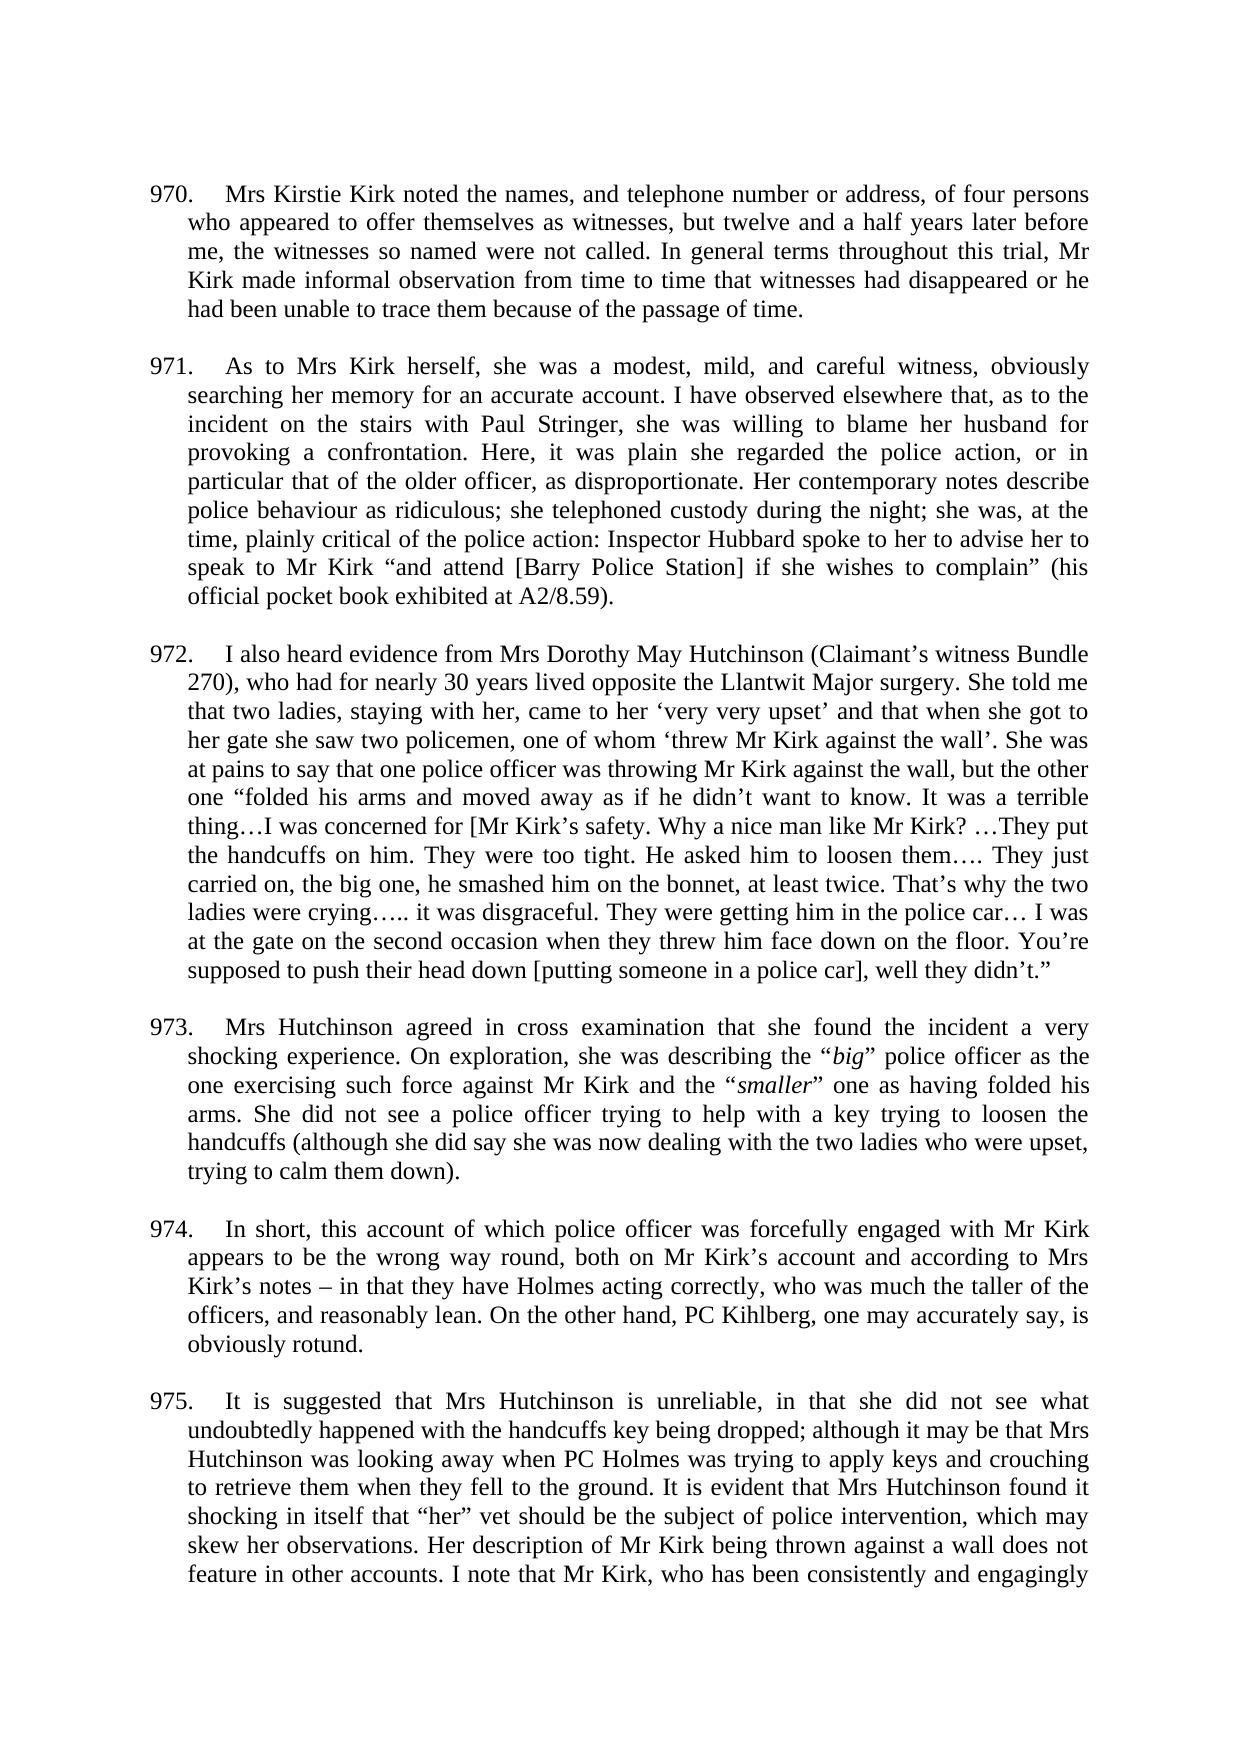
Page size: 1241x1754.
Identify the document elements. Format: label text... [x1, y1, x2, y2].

list In short, this account of which police officer was forcefully engaged with Mr Kirk appears to be the wrong way round, both on Mr Kirk’s account and according to Mrs Kirk’s notes – in that they have Holmes acting correctly, who was much the taller of the officers, and reasonably lean. On the other hand, PC Kihlberg, one may accurately say, is obviously rotund. [150, 1214, 1090, 1357]
list As to Mrs Kirk herself, she was a modest, mild, and careful witness, obviously searching her memory for an accurate account. I have observed elsewhere that, as to the incident on the stairs with Paul Stringer, she was willing to blame her husband for provoking a confrontation. Here, it was plain she regarded the police action, or in particular that of the older officer, as disproportionate. Her contemporary notes describe police behaviour as ridiculous; she telephoned custody during the night; she was, at the time, plainly critical of the police action: Inspector Hubbard spoke to her to advise her to speak to Mr Kirk “and attend [Barry Police Station] if she wishes to complain” (his official pocket book exhibited at A2/8.59). [150, 351, 1090, 610]
list I also heard evidence from Mrs Dorothy May Hutchinson (Claimant’s witness Bundle 270), who had for nearly 30 years lived opposite the Llantwit Major surgery. She told me that two ladies, staying with her, came to her ‘very very upset’ and that when she got to her gate she saw two policemen, one of whom ‘threw Mr Kirk against the wall’. She was at pains to say that one police officer was throwing Mr Kirk against the wall, but the other one “folded his arms and moved away as if he didn’t want to know. It was a terrible thing…I was concerned for [Mr Kirk’s safety. Why a nice man like Mr Kirk? …They put the handcuffs on him. They were too tight. He asked him to loosen them…. They just carried on, the big one, he smashed him on the bonnet, at least twice. That’s why the two ladies were crying….. it was disgraceful. They were getting him in the police car… I was at the gate on the second occasion when they threw him face down on the floor. You’re supposed to push their head down [putting someone in a police car], well they didn’t.” [150, 639, 1090, 984]
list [150, 1386, 1090, 1587]
list Mrs Kirstie Kirk noted the names, and telephone number or address, of four persons who appeared to offer themselves as witnesses, but twelve and a half years later before me, the witnesses so named were not called. In general terms throughout this trial, Mr Kirk made informal observation from time to time that witnesses had disappeared or he had been unable to trace them because of the passage of time. [150, 179, 1090, 322]
list Mrs Hutchinson agreed in cross examination that she found the incident a very shocking experience. On exploration, she was describing the “big” police officer as the one exercising such force against Mr Kirk and the “smaller” one as having folded his arms. She did not see a police officer trying to help with a key trying to loosen the handcuffs (although she did say she was now dealing with the two ladies who were upset, trying to calm them down). [150, 1012, 1090, 1185]
